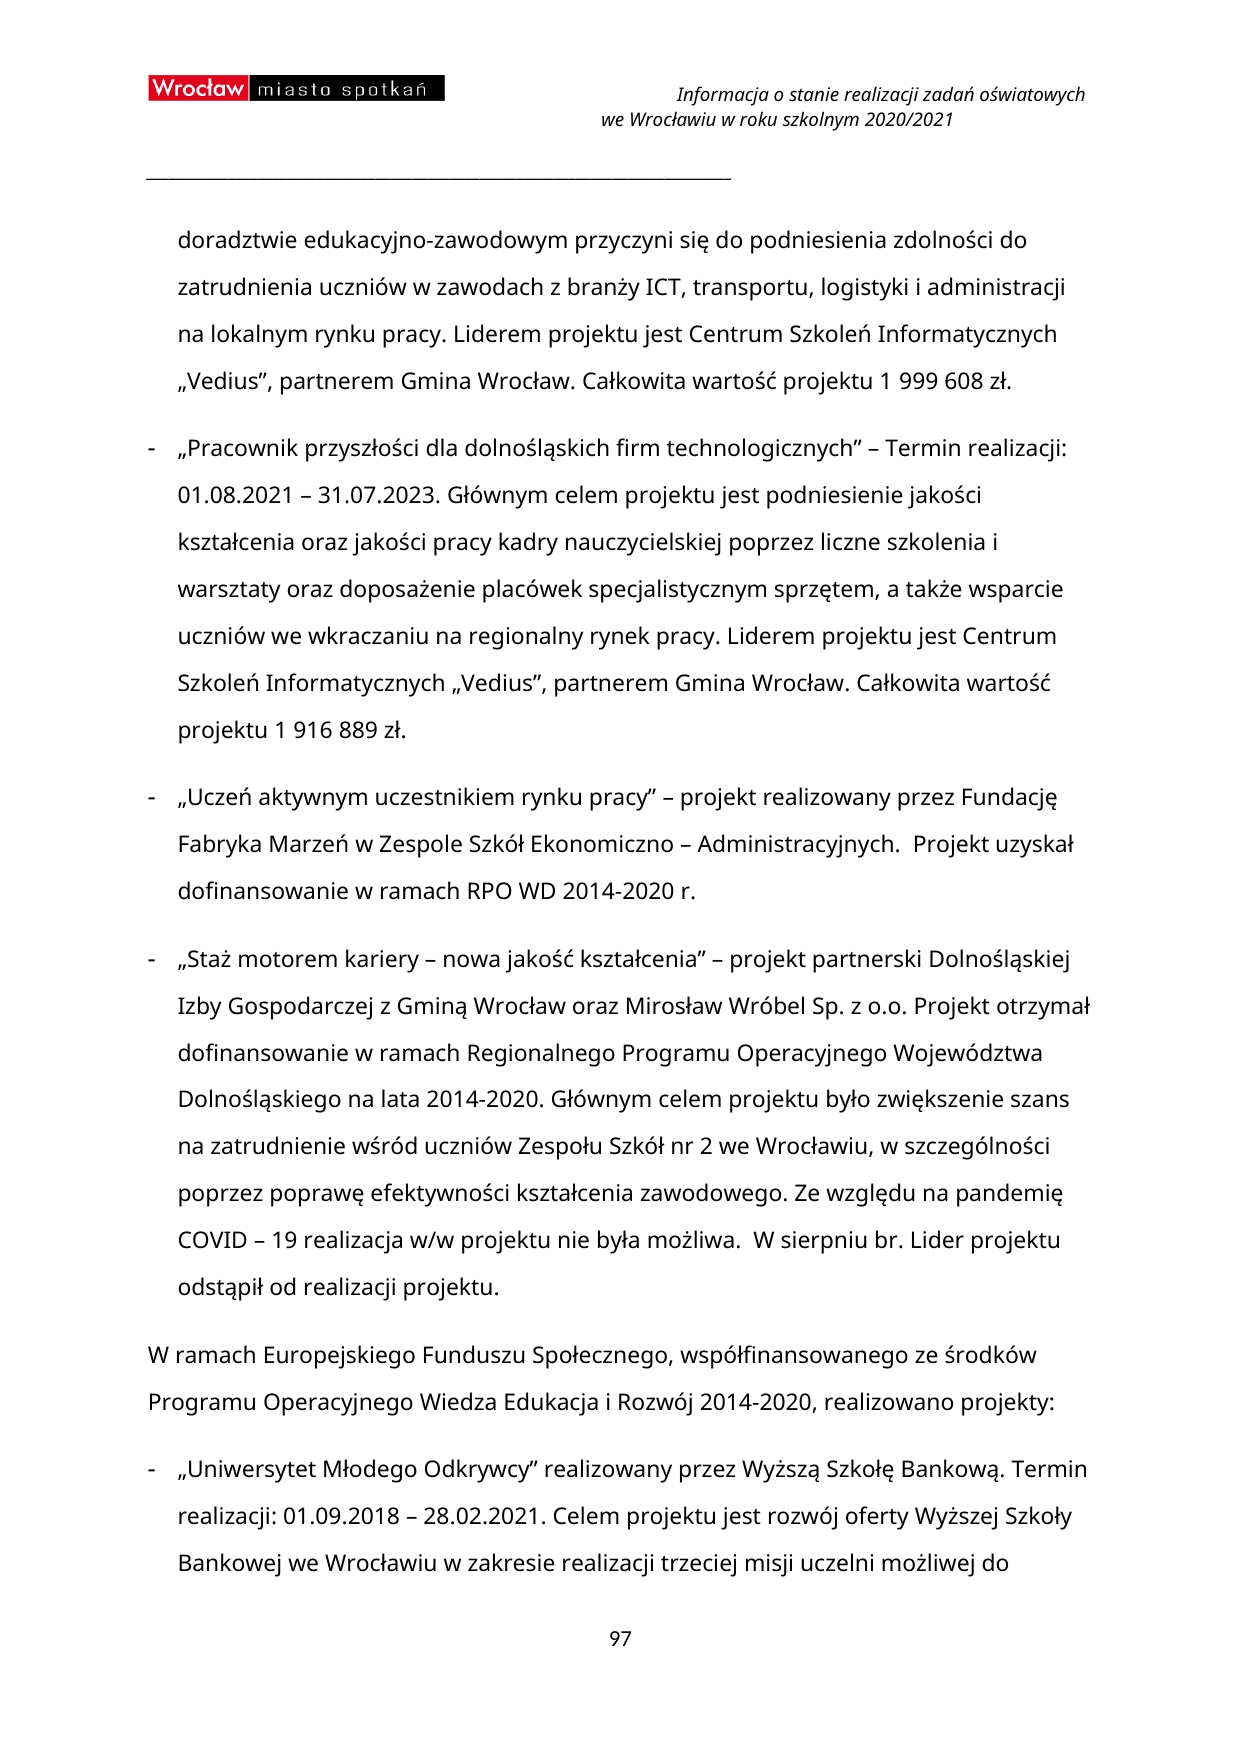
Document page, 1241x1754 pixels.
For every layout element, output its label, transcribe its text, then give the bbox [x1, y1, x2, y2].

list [148, 1453, 1093, 1578]
text W ramach Europejskiego Funduszu Społecznego, współfinansowanego ze środków Programu Operacyjnego Wiedza Edukacja i Rozwój 2014-2020, realizowano projekty: [148, 1338, 1093, 1417]
list „Pracownik przyszłości dla dolnośląskich firm technologicznych” – Termin realizacji: 01.08.2021 – 31.07.2023. Głównym celem projektu jest podniesienie jakości kształcenia oraz jakości pracy kadry nauczycielskiej poprzez liczne szkolenia i warsztaty oraz doposażenie placówek specjalistycznym sprzętem, a także wsparcie uczniów we wkraczaniu na regionalny rynek pracy. Liderem projektu jest Centrum Szkoleń Informatycznych „Vedius”, partnerem Gmina Wrocław. Całkowita wartość projektu 1 916 889 zł. [148, 432, 1093, 745]
list „Staż motorem kariery – nowa jakość kształcenia” – projekt partnerski Dolnośląskiej Izby Gospodarczej z Gminą Wrocław oraz Mirosław Wróbel Sp. z o.o. Projekt otrzymał dofinansowanie w ramach Regionalnego Programu Operacyjnego Województwa Dolnośląskiego na lata 2014-2020. Głównym celem projektu było zwiększenie szans na zatrudnienie wśród uczniów Zespołu Szkół nr 2 we Wrocławiu, w szczególności poprzez poprawę efektywności kształcenia zawodowego. Ze względu na pandemię COVID – 19 realizacja w/w projektu nie była możliwa. W sierpniu br. Lider projektu odstąpił od realizacji projektu. [148, 943, 1093, 1302]
list „Uczeń aktywnym uczestnikiem rynku pracy” – projekt realizowany przez Fundację Fabryka Marzeń w Zespole Szkół Ekonomiczno – Administracyjnych. Projekt uzyskał dofinansowanie w ramach RPO WD 2014-2020 r. [148, 781, 1093, 906]
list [148, 224, 1093, 396]
picture [147, 73, 445, 102]
